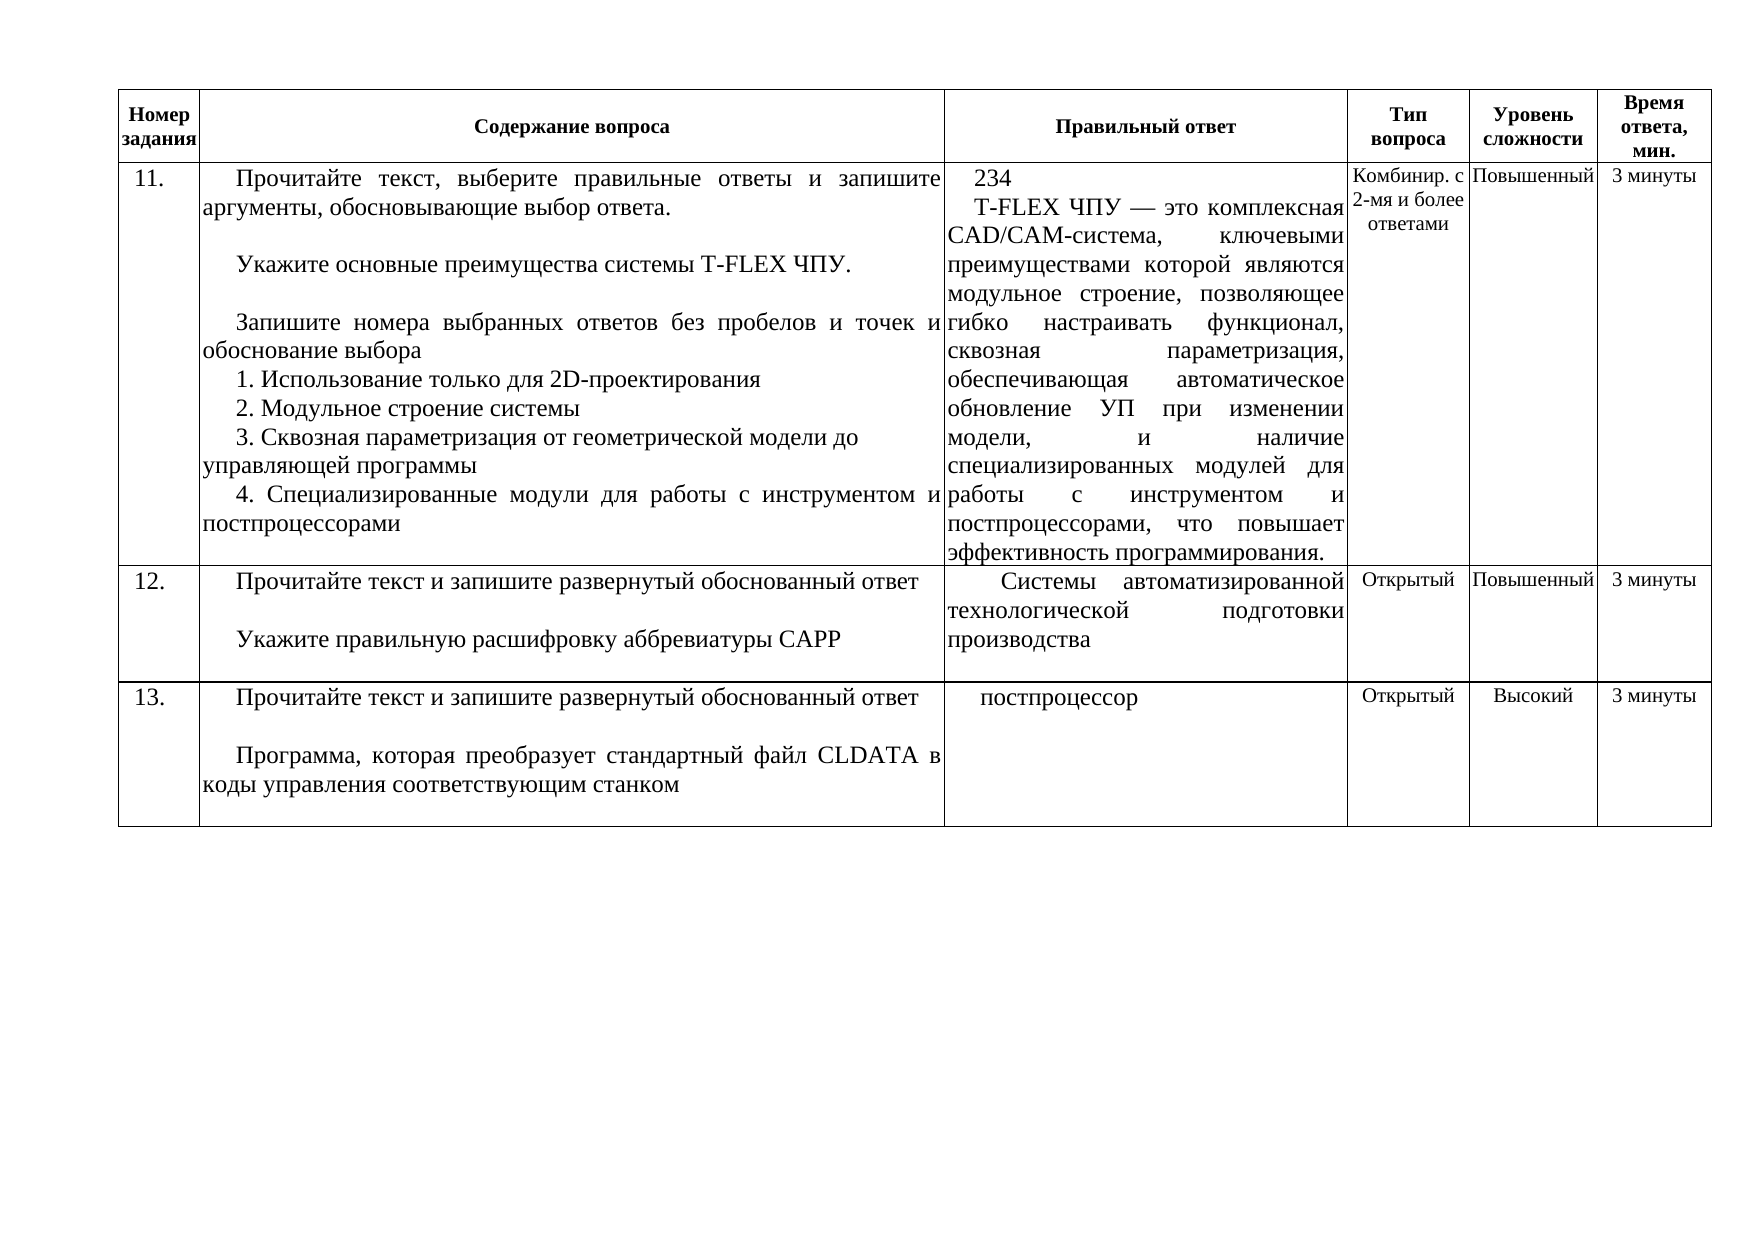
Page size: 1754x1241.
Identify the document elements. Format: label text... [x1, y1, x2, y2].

table_cell 234 T-FLEX ЧПУ — это комплексная CAD/CAM-система, ключевыми преимуществами которой являются модульное строение, позволяющее гибко настраивать функционал, сквозная параметризация, обеспечивающая автоматическое обновление УП при изменении модели, и наличие специализированных модулей для работы с инструментом и постпроцессорами, что повышает эффективность программирования. [945, 163, 1347, 565]
table_header Тип вопроса [1348, 90, 1469, 162]
table_cell Высокий [1470, 683, 1597, 826]
table_cell Прочитайте текст и запишите развернутый обоснованный ответ Программа, которая преобразует стандартный файл CLDATA в коды управления соответствующим станком [200, 683, 944, 826]
table_cell 3 минуты [1598, 566, 1711, 681]
table_cell Комбинир. с 2-мя и более ответами [1348, 163, 1469, 565]
table_cell Системы автоматизированной технологической подготовки производства [945, 566, 1347, 681]
table_cell [119, 163, 199, 565]
table_cell Прочитайте текст, выберите правильные ответы и запишите аргументы, обосновывающие выбор ответа. Укажите основные преимущества системы T-FLEX ЧПУ. Запишите номера выбранных ответов без пробелов и точек и обоснование выбора 1. Использование только для 2D-проектирования 2. Модульное строение системы 3. Сквозная параметризация от геометрической модели до управляющей программы 4. Специализированные модули для работы с инструментом и постпроцессорами [200, 163, 944, 565]
table_cell Открытый [1348, 683, 1469, 826]
table_header Правильный ответ [945, 90, 1347, 162]
table_cell 3 минуты [1598, 683, 1711, 826]
table_cell [119, 566, 199, 681]
table_header Номер задания [119, 90, 199, 162]
table_cell Повышенный [1470, 163, 1597, 565]
table_header Уровень сложности [1470, 90, 1597, 162]
table_cell Прочитайте текст и запишите развернутый обоснованный ответ Укажите правильную расшифровку аббревиатуры CAPP [200, 566, 944, 681]
table_cell постпроцессор [945, 683, 1347, 826]
table_header Содержание вопроса [200, 90, 944, 162]
table_cell Повышенный [1470, 566, 1597, 681]
table_cell Открытый [1348, 566, 1469, 681]
table_header Время ответа, мин. [1598, 90, 1711, 162]
table_cell 3 минуты [1598, 163, 1711, 565]
table_cell [119, 683, 199, 826]
